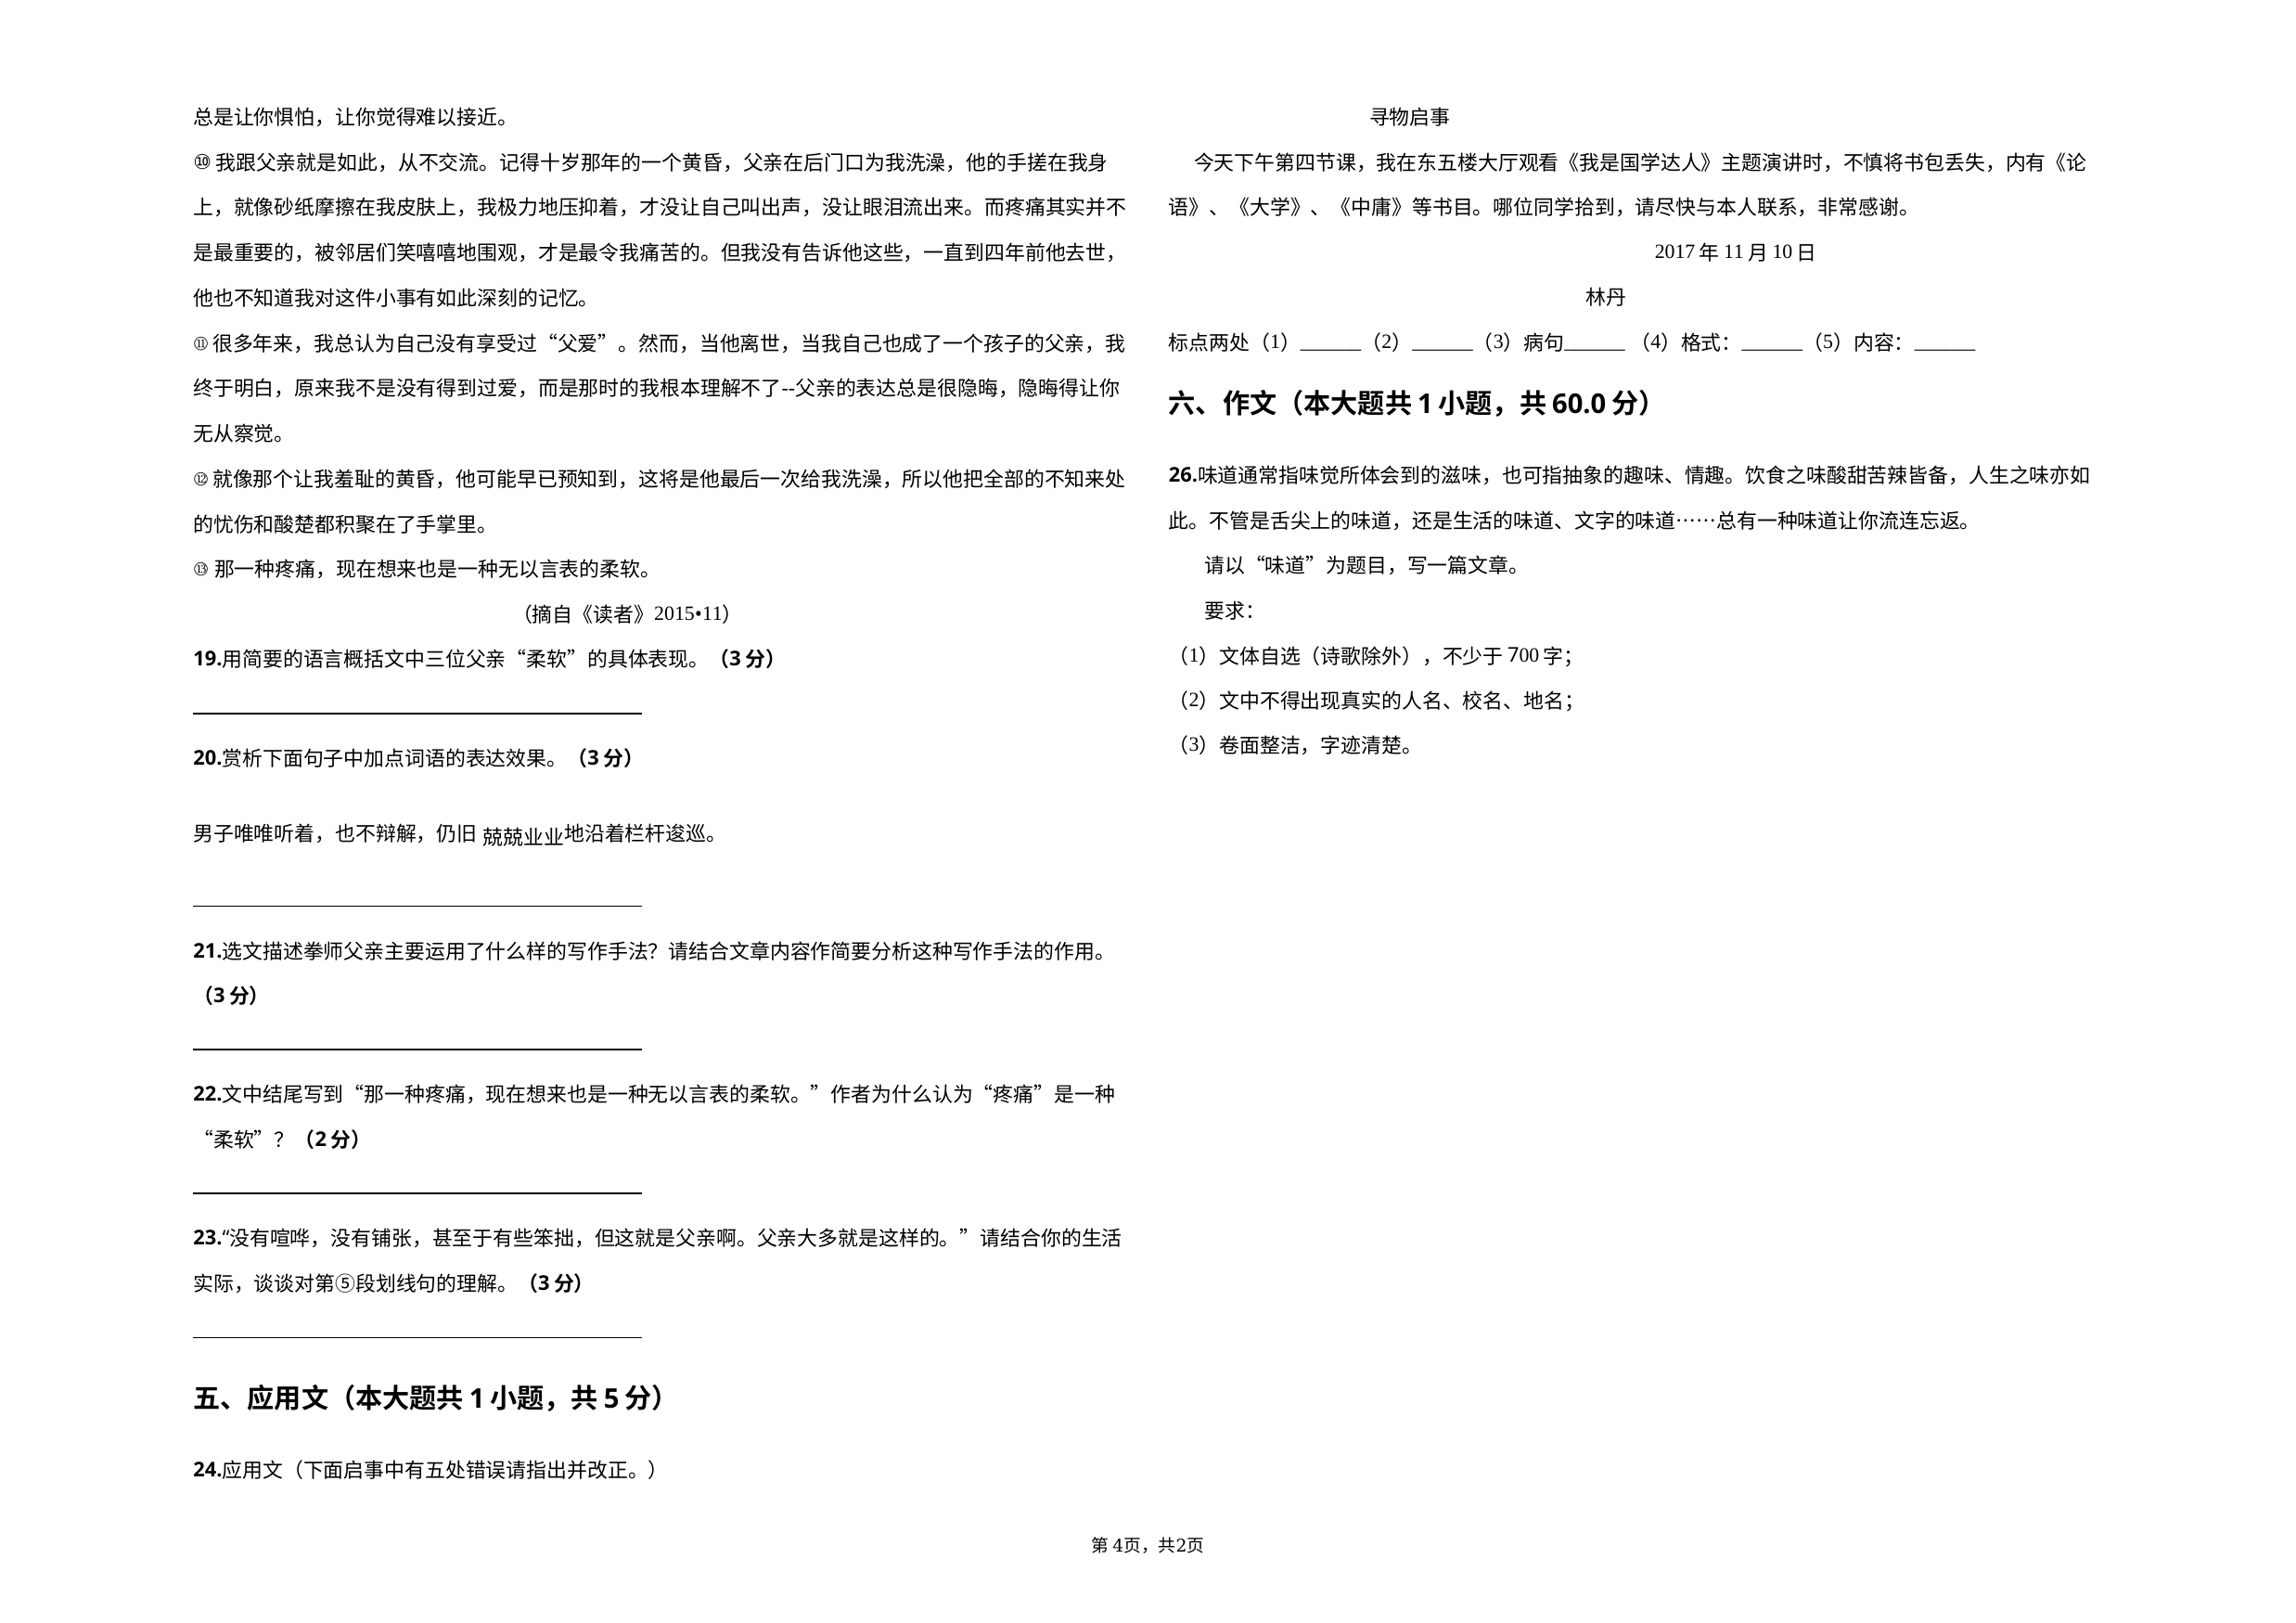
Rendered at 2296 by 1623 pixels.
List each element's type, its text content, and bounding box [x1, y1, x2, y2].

list （2）文中不得出现真实的人名、校名、地名； [1168, 684, 2103, 715]
list 22.文中结尾写到“那一种疼痛，现在想来也是一种无以言表的柔软。”作者为什么认为“疼痛”是一种“柔软”？（2分） [193, 1078, 1127, 1153]
list 应用文（本大题共1小题，共5分） [193, 1366, 1127, 1426]
list （3分） [193, 980, 1127, 1010]
list 24.应用文（下面启事中有五处错误请指出并改正。） 寻物启事 今天下午第四节课，我在东五楼大厅观看《我是国学达人》主题演讲时，不慎将书包丢失，内有《论语》、《大学》、《中庸》等书目。哪位同学拾到，请尽快与本人联系，非常感谢。 [193, 1453, 1127, 1484]
list （1）文体自选（诗歌除外），不少于700字； [1168, 639, 2103, 670]
list 23.“没有喧哗，没有铺张，甚至于有些笨拙，但这就是父亲啊。父亲大多就是这样的。”请结合你的生活实际，谈谈对第⑤段划线句的理解。（3分） [193, 1222, 1127, 1297]
list 20.赏析下面句子中加点词语的表达效果。（3分） 男子唯唯听着，也不辩解，仍旧 兢兢业业地沿着栏杆逡巡。 [193, 741, 1127, 862]
list 19.用简要的语言概括文中三位父亲“柔软”的具体表现。（3分） [193, 643, 1127, 674]
list 2017年11月10日 林丹 标点两处（1）______（2）______（3）病句______ （4）格式：______（5）内容：______ [1168, 236, 2103, 356]
list 26.味道通常指味觉所体会到的滋味，也可指抽象的趣味、情趣。饮食之味酸甜苦辣皆备，人生之味亦如此。不管是舌尖上的味道，还是生活的味道、文字的味道……总有一种味道让你流连忘返。 请以“味道”为题目，写一篇文章。 要求： [1168, 458, 2103, 625]
list 24.应用文（下面启事中有五处错误请指出并改正。） 寻物启事 今天下午第四节课，我在东五楼大厅观看《我是国学达人》主题演讲时，不慎将书包丢失，内有《论语》、《大学》、《中庸》等书目。哪位同学拾到，请尽快与本人联系，非常感谢。 [1168, 100, 2103, 221]
list 六、作文（本大题共1小题，共60.0分） [1168, 371, 2103, 432]
list 21.选文描述拳师父亲主要运用了什么样的写作手法？请结合文章内容作简要分析这种写作手法的作用。 [193, 934, 1127, 965]
list （3）卷面整洁，字迹清楚。 [1168, 729, 2103, 759]
